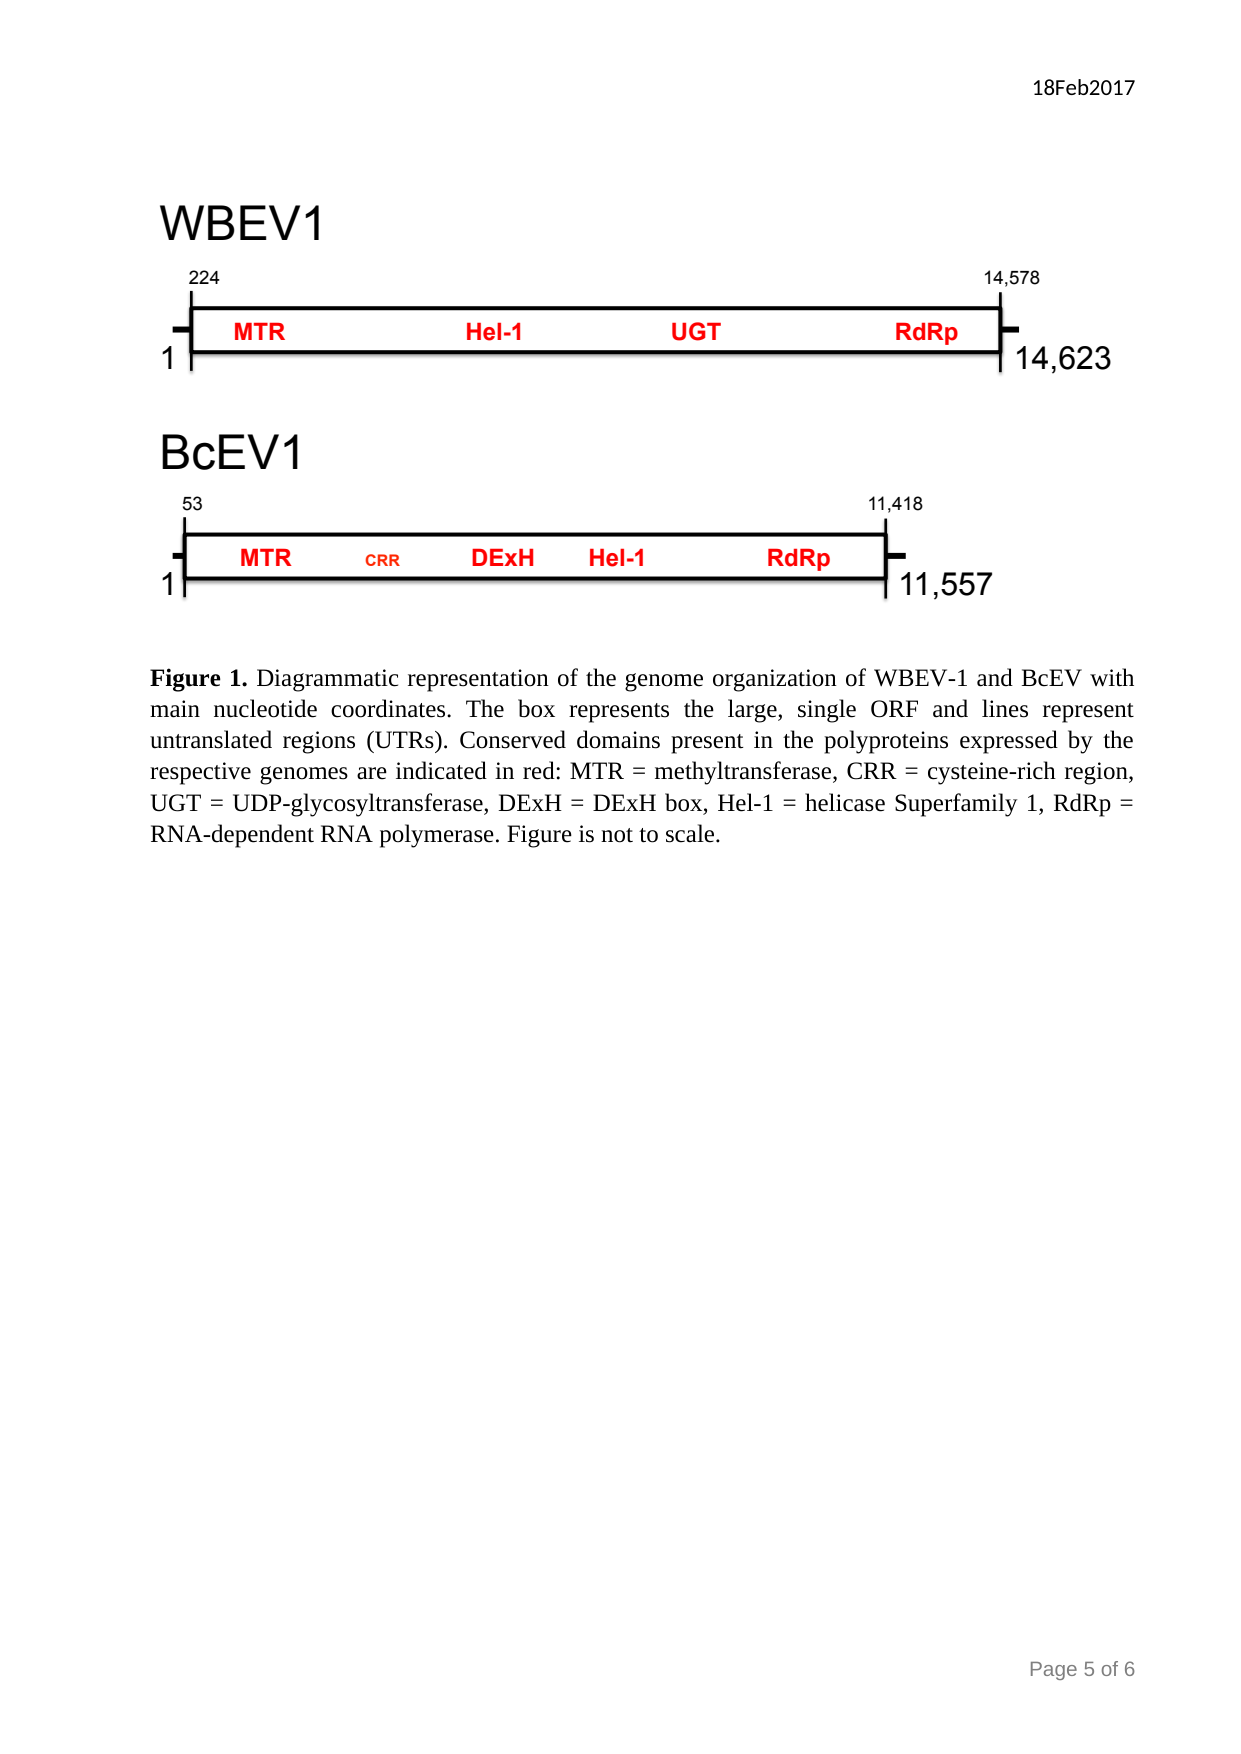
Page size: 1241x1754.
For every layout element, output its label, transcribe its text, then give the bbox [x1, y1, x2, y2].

text Figure 1. Diagrammatic representation of the genome organization of WBEV-1 and BcEV with main nucleotide coordinates. The box represents the large, single ORF and lines represent untranslated regions (UTRs). Conserved domains present in the polyproteins expressed by the respective genomes are indicated in red: MTR = methyltransferase, CRR = cysteine-rich region, UGT = UDP-glycosyltransferase, DExH = DExH box, Hel-1 = helicase Superfamily 1, RdRp = RNA-dependent RNA polymerase. Figure is not to scale. [150, 660, 1135, 848]
